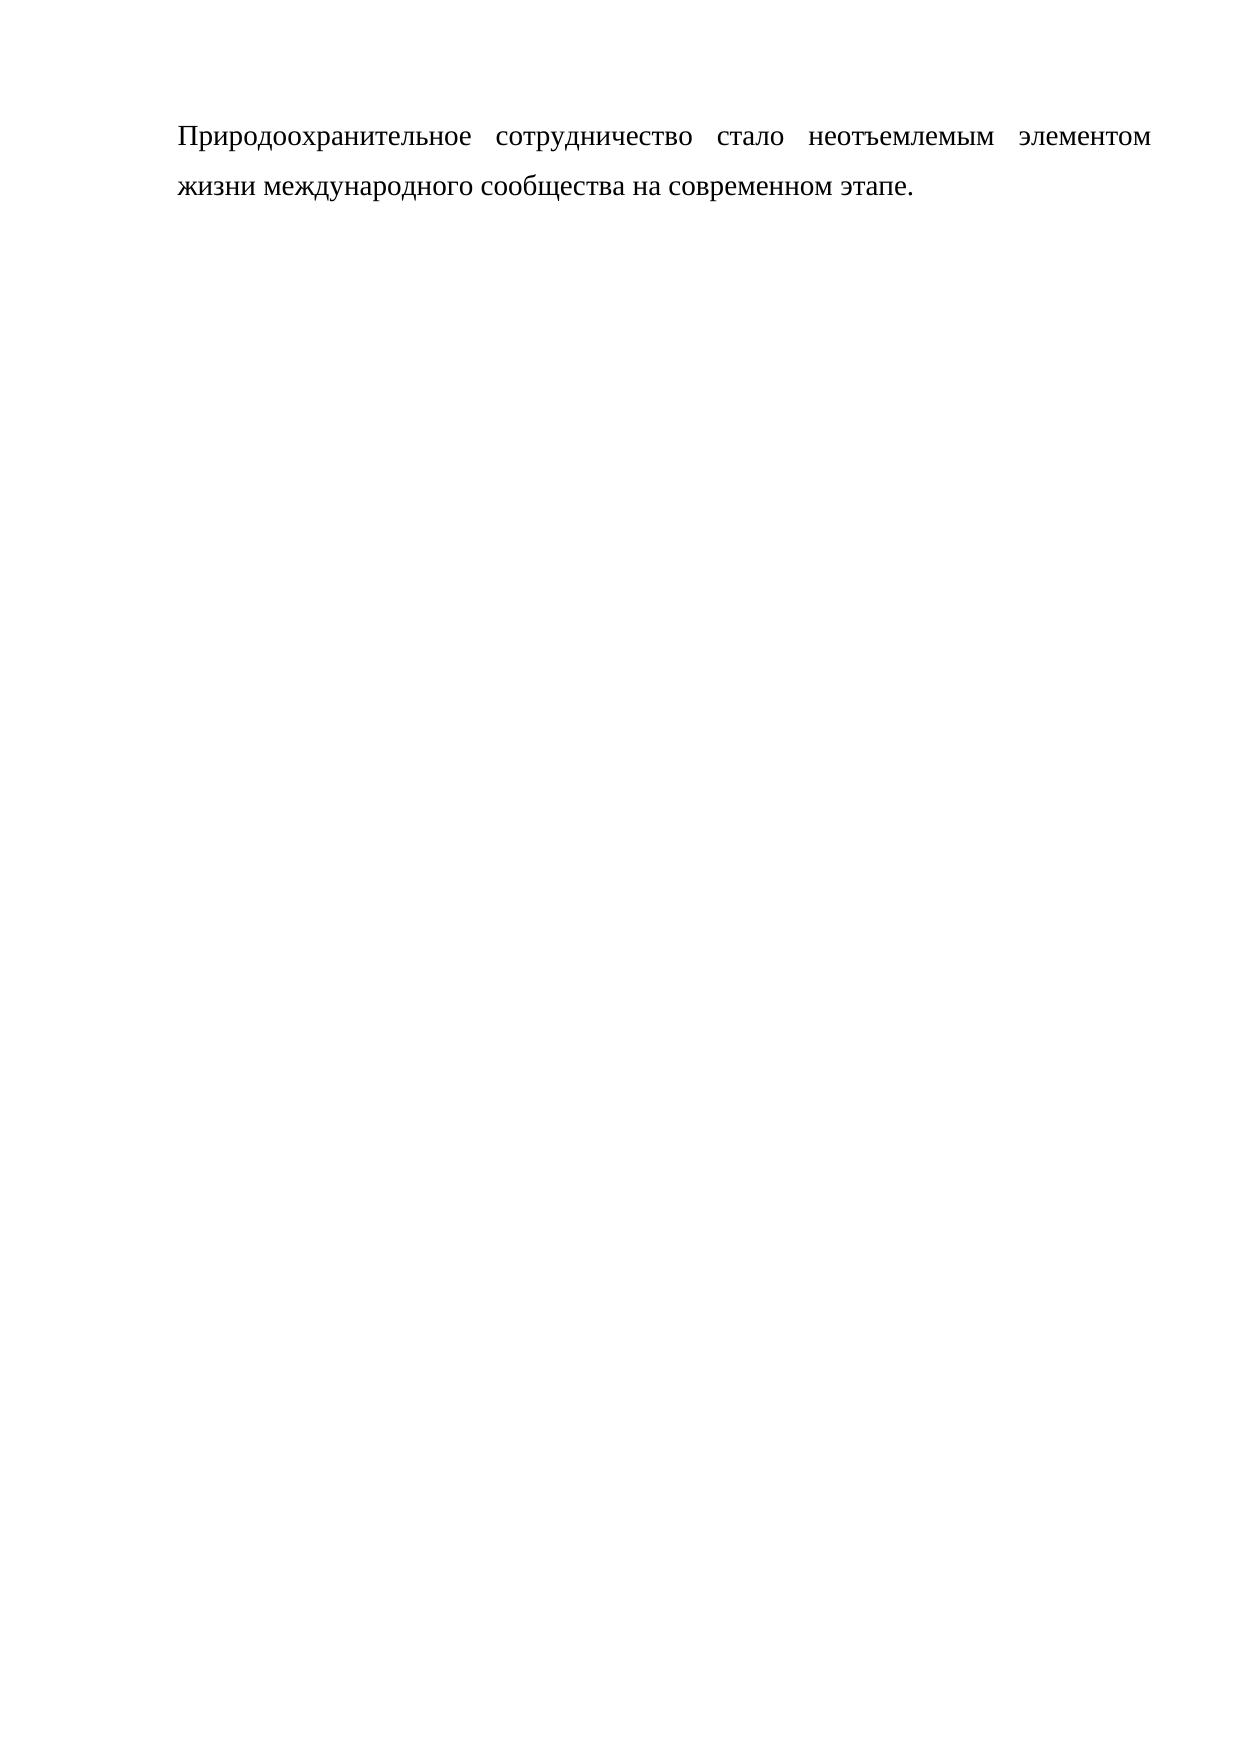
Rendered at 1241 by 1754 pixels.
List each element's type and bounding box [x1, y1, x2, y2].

text [177, 118, 1152, 202]
